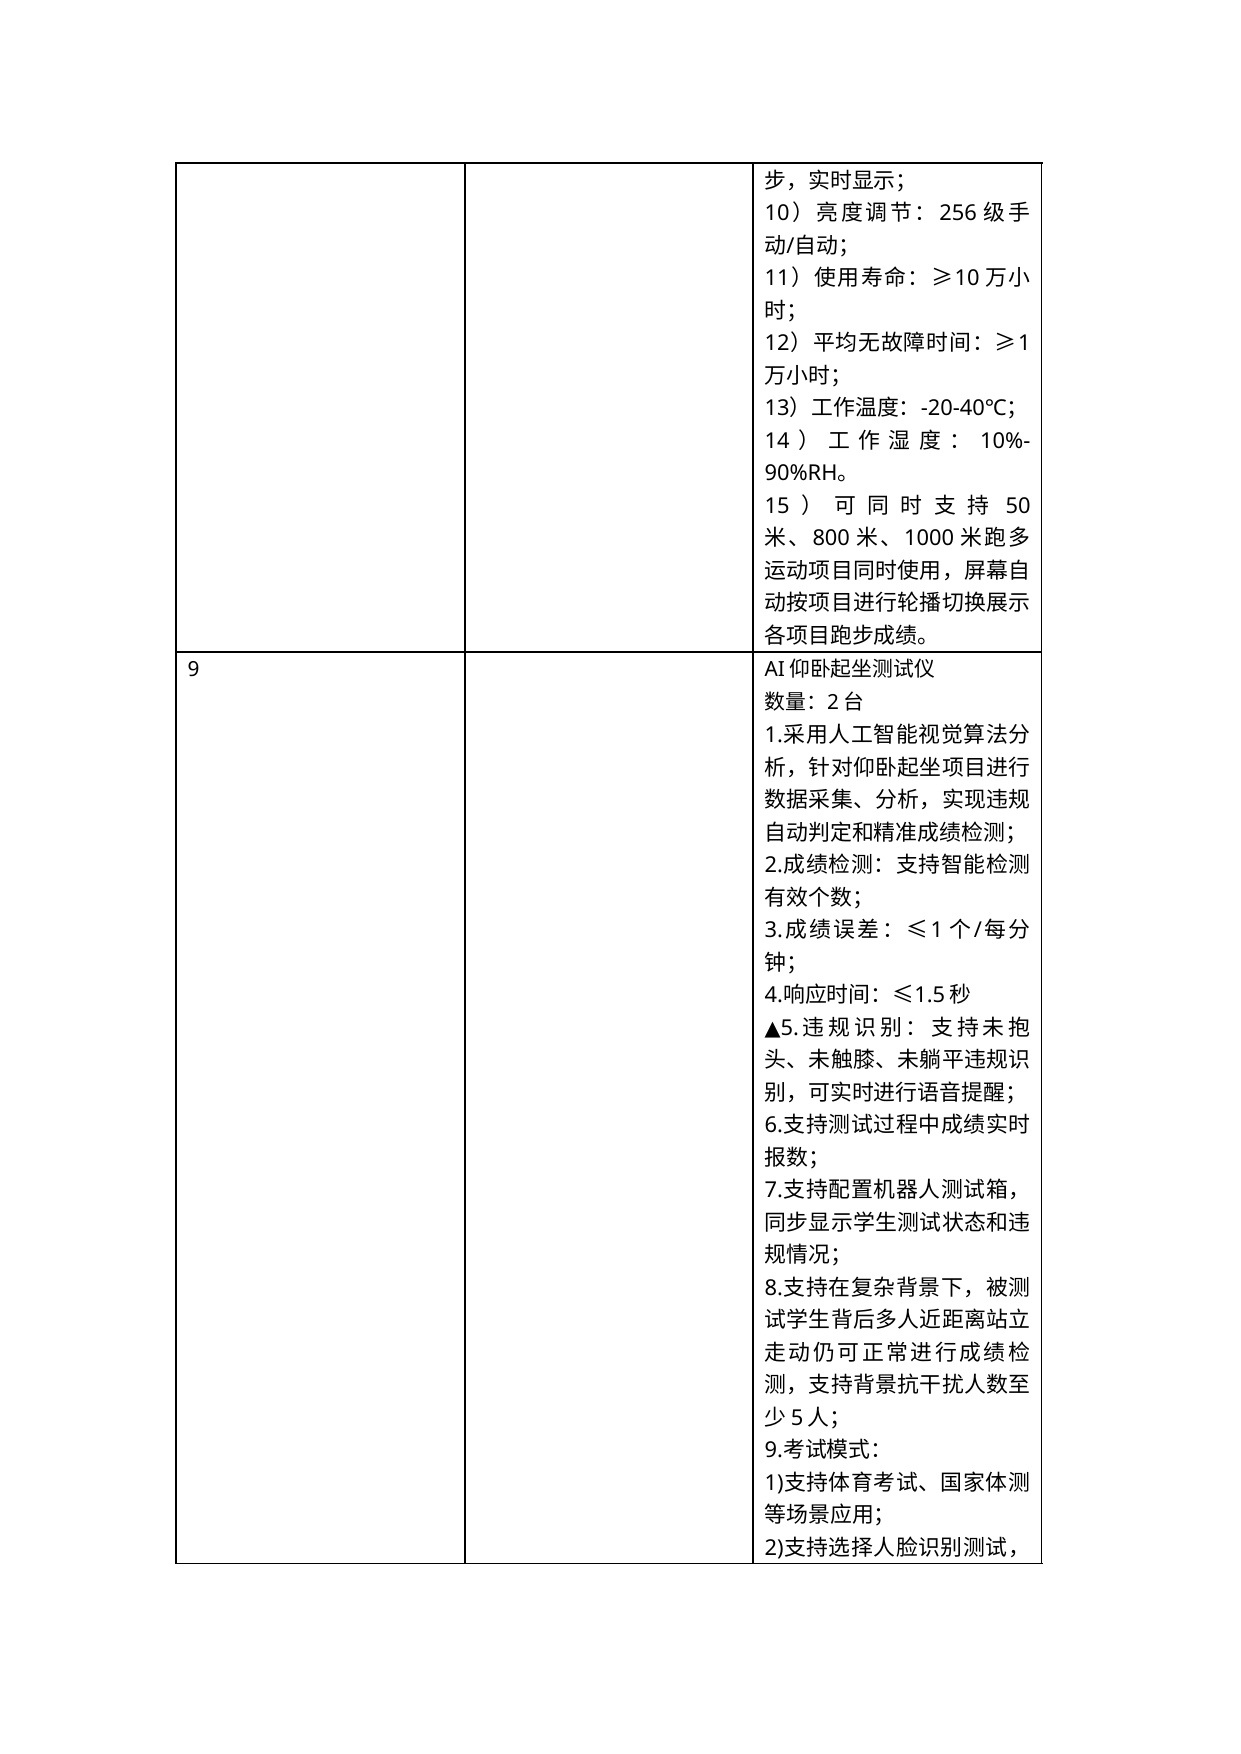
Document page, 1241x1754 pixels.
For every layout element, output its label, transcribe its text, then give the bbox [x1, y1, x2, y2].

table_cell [754, 164, 1041, 651]
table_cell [754, 653, 1041, 1563]
table_cell [466, 164, 752, 651]
table_cell 9 [177, 653, 464, 1563]
table_cell [466, 653, 752, 1563]
table_cell 8 [177, 164, 464, 651]
